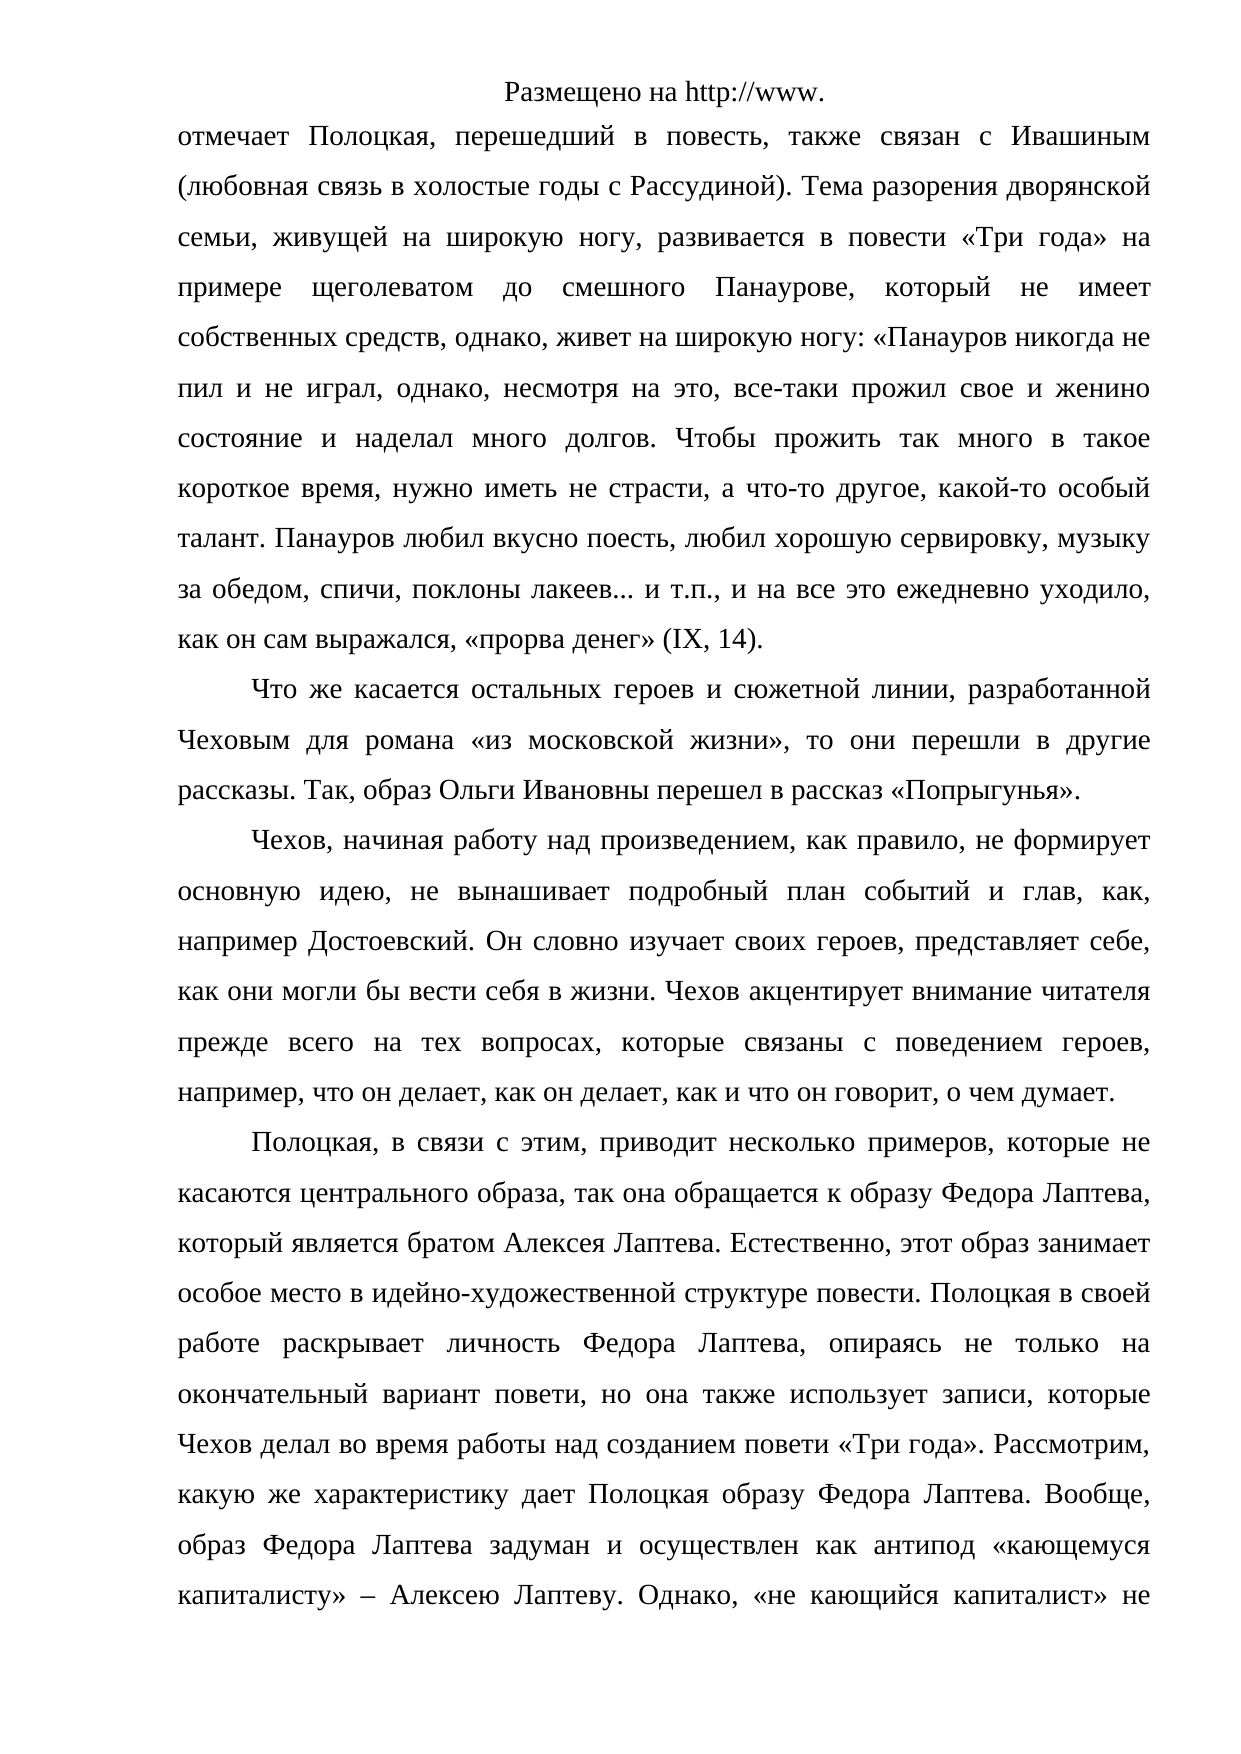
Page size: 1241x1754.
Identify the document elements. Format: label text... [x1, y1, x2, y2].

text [177, 1124, 1152, 1611]
text Что же касается остальных героев и сюжетной линии, разработанной Чеховым для романа «из московской жизни», то они перешли в другие рассказы. Так, образ Ольги Ивановны перешел в рассказ «Попрыгунья». [177, 672, 1152, 806]
text Чехов, начиная работу над произведением, как правило, не формирует основную идею, не вынашивает подробный план событий и глав, как, например Достоевский. Он словно изучает своих героев, представляет себе, как они могли бы вести себя в жизни. Чехов акцентирует внимание читателя прежде всего на тех вопросах, которые связаны с поведением героев, например, что он делает, как он делает, как и что он говорит, о чем думает. [177, 822, 1152, 1108]
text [177, 118, 1152, 655]
